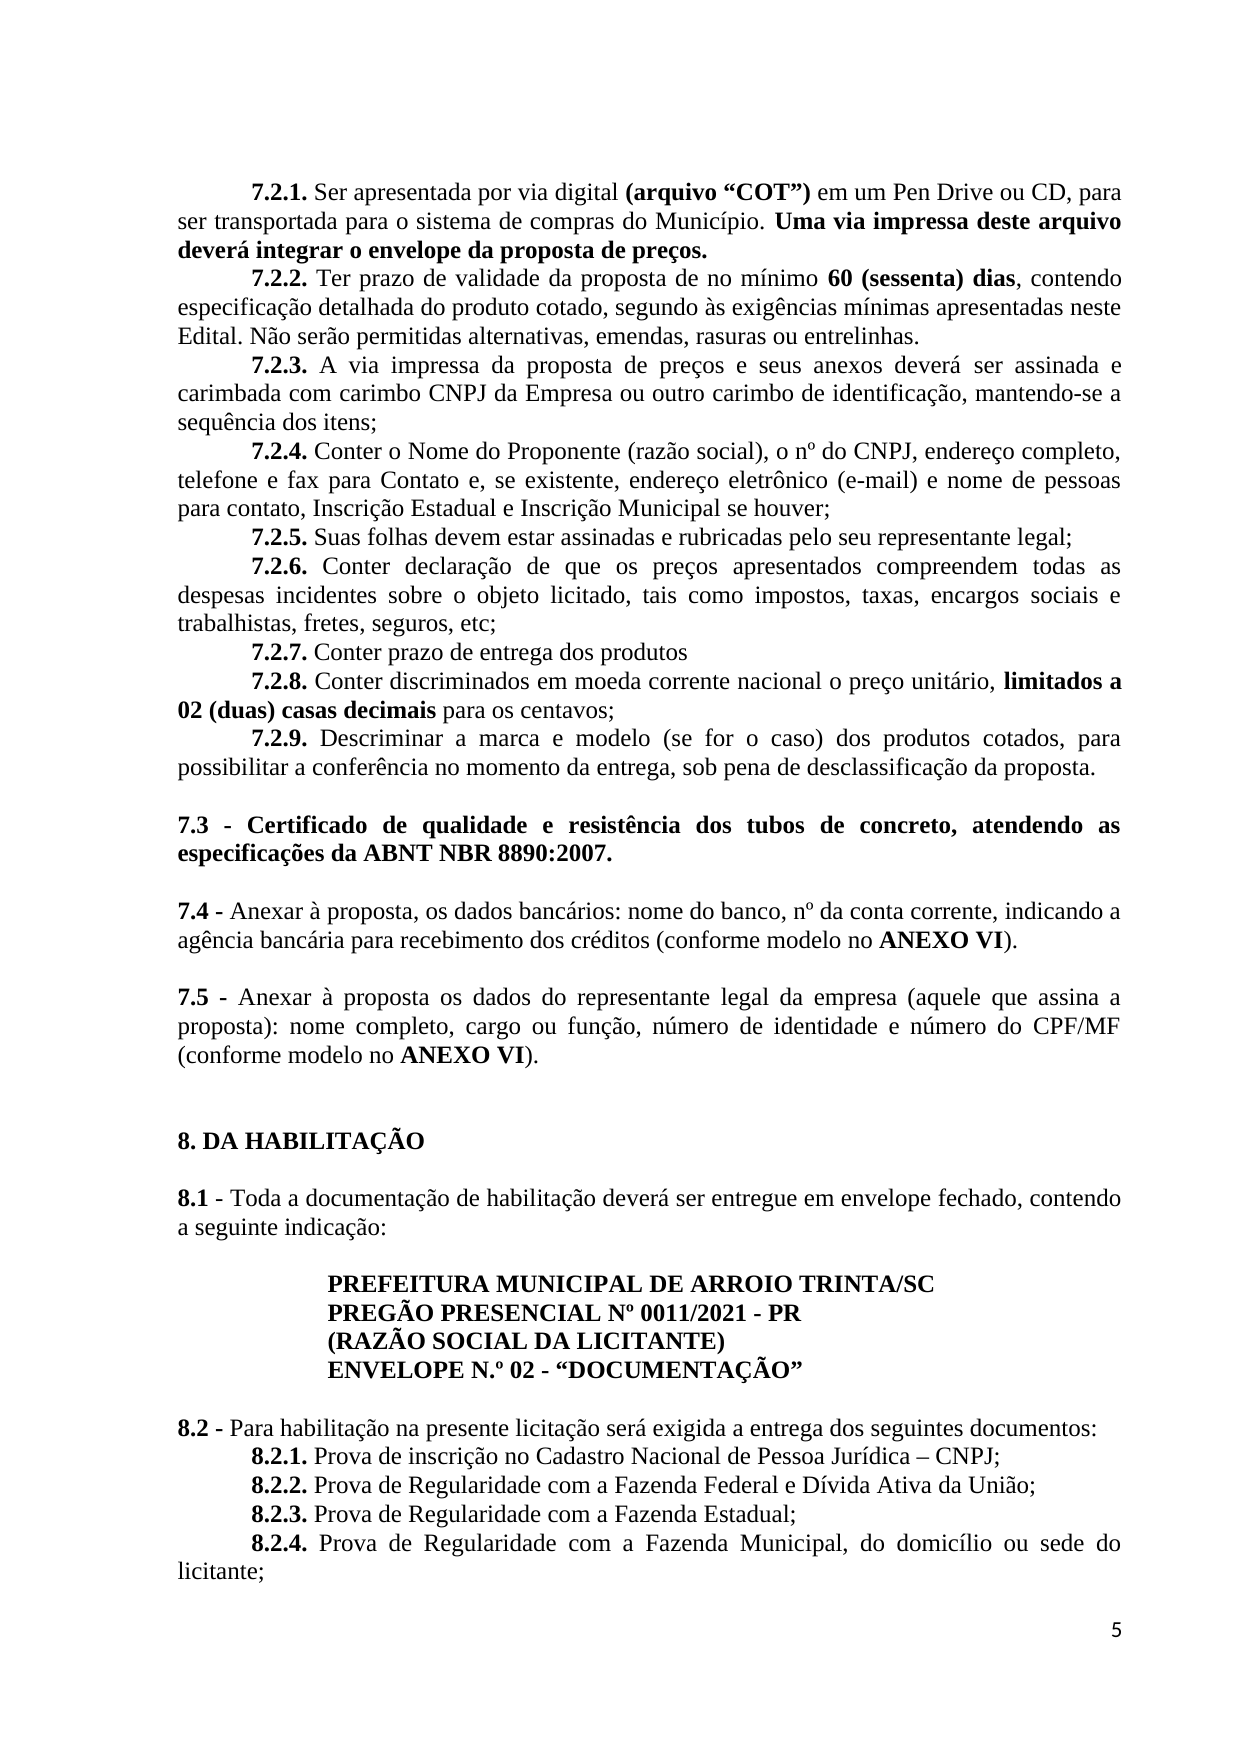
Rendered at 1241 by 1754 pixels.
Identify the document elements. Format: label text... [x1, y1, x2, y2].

text 7.2.1. Ser apresentada por via digital (arquivo “COT”) em um Pen Drive ou CD, para ser transportada para o sistema de compras do Município. Uma via impressa deste arquivo deverá integrar o envelope da proposta de preços. [177, 177, 1122, 263]
text PREFEITURA MUNICIPAL DE ARROIO TRINTA/SC [177, 1269, 1122, 1298]
text 8.1 - Toda a documentação de habilitação deverá ser entregue em envelope fechado, contendo a seguinte indicação: [177, 1183, 1122, 1241]
text 7.2.3. A via impressa da proposta de preços e seus anexos deverá ser assinada e carimbada com carimbo CNPJ da Empresa ou outro carimbo de identificação, mantendo-se a sequência dos itens; [177, 350, 1122, 436]
text 8.2.2. Prova de Regularidade com a Fazenda Federal e Dívida Ativa da União; [177, 1470, 1122, 1499]
text 7.5 - Anexar à proposta os dados do representante legal da empresa (aquele que assina a proposta): nome completo, cargo ou função, número de identidade e número do CPF/MF (conforme modelo no ANEXO VI). [177, 982, 1122, 1068]
text 7.2.5. Suas folhas devem estar assinadas e rubricadas pelo seu representante legal; [177, 522, 1122, 551]
text 7.3 - Certificado de qualidade e resistência dos tubos de concreto, atendendo as especificações da ABNT NBR 8890:2007. [177, 810, 1122, 867]
text 8.2.4. Prova de Regularidade com a Fazenda Municipal, do domicílio ou sede do licitante; [177, 1528, 1122, 1585]
text 7.2.8. Conter discriminados em moeda corrente nacional o preço unitário, limitados a 02 (duas) casas decimais para os centavos; [177, 666, 1122, 723]
text 8.2.3. Prova de Regularidade com a Fazenda Estadual; [177, 1499, 1122, 1528]
text 8.2 - Para habilitação na presente licitação será exigida a entrega dos seguintes documentos: [177, 1413, 1122, 1441]
text (RAZÃO SOCIAL DA LICITANTE) [177, 1326, 1122, 1355]
text PREGÃO PRESENCIAL Nº 0011/2021 - PR [177, 1298, 1122, 1326]
text ENVELOPE N.º 02 - “DOCUMENTAÇÃO” [177, 1355, 1122, 1384]
text 7.2.7. Conter prazo de entrega dos produtos [177, 637, 1122, 666]
text 7.4 - Anexar à proposta, os dados bancários: nome do banco, nº da conta corrente, indicando a agência bancária para recebimento dos créditos (conforme modelo no ANEXO VI). [177, 896, 1122, 953]
text 8.2.1. Prova de inscrição no Cadastro Nacional de Pessoa Jurídica – CNPJ; [177, 1441, 1122, 1470]
text 7.2.6. Conter declaração de que os preços apresentados compreendem todas as despesas incidentes sobre o objeto licitado, tais como impostos, taxas, encargos sociais e trabalhistas, fretes, seguros, etc; [177, 551, 1122, 637]
text 7.2.2. Ter prazo de validade da proposta de no mínimo 60 (sessenta) dias, contendo especificação detalhada do produto cotado, segundo às exigências mínimas apresentadas neste Edital. Não serão permitidas alternativas, emendas, rasuras ou entrelinhas. [177, 263, 1122, 350]
text 7.2.9. Descriminar a marca e modelo (se for o caso) dos produtos cotados, para possibilitar a conferência no momento da entrega, sob pena de desclassificação da proposta. [177, 723, 1122, 781]
text 8. DA HABILITAÇÃO [177, 1126, 1122, 1155]
text 7.2.4. Conter o Nome do Proponente (razão social), o nº do CNPJ, endereço completo, telefone e fax para Contato e, se existente, endereço eletrônico (e-mail) e nome de pessoas para contato, Inscrição Estadual e Inscrição Municipal se houver; [177, 436, 1122, 522]
